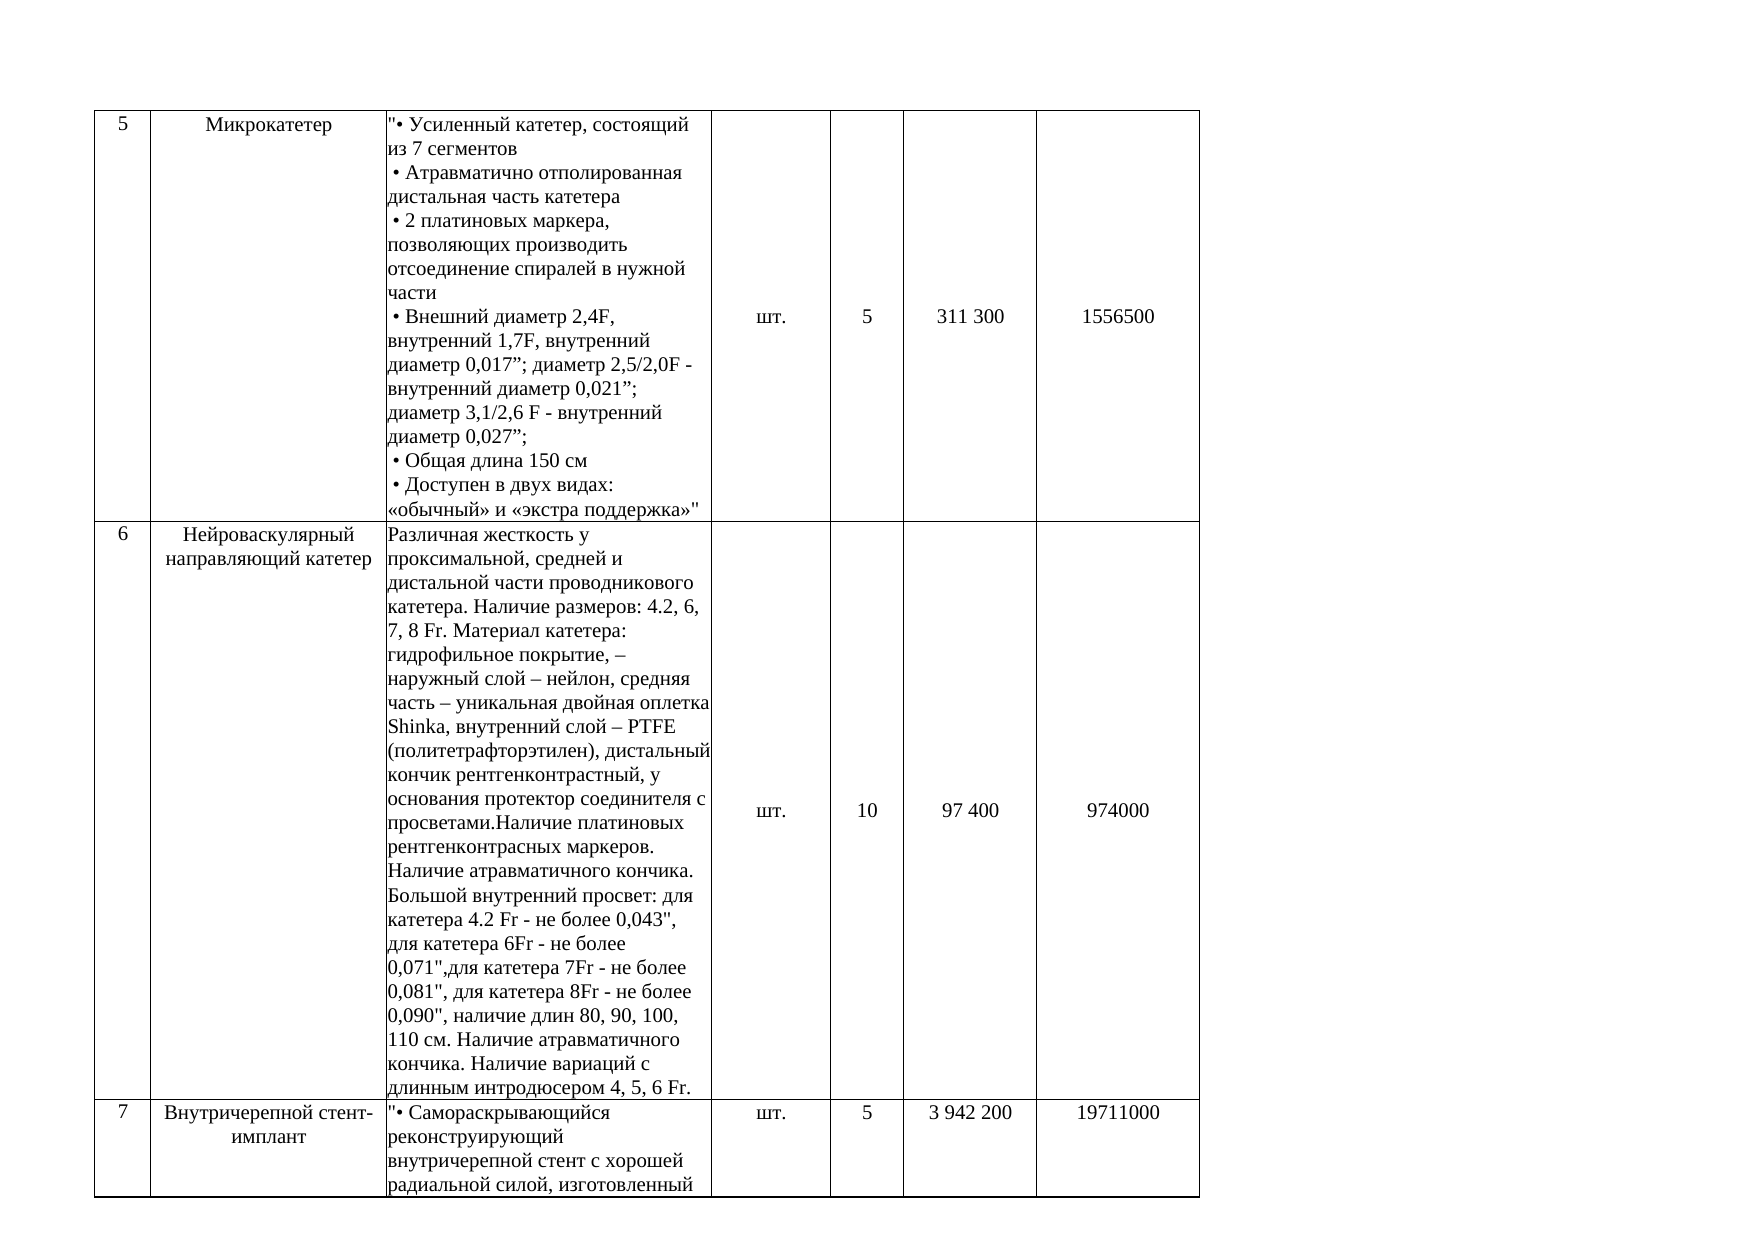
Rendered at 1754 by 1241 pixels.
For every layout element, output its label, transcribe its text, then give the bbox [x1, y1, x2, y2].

table_cell 6 [95, 522, 150, 1099]
table_cell Нейроваскулярный направляющий катетер [151, 522, 386, 1099]
table_cell шт. [712, 111, 830, 521]
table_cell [151, 1100, 386, 1196]
table_cell шт. [712, 1100, 830, 1196]
table_cell 974000 [1037, 522, 1199, 1099]
table_cell "• Усиленный катетер, состоящий из 7 сегментов • Атравматично отполированная дистальная часть катетера • 2 платиновых маркера, позволяющих производить отсоединение спиралей в нужной части • Внешний диаметр 2,4F, внутренний 1,7F, внутренний диаметр 0,017”; диаметр 2,5/2,0F - внутренний диаметр 0,021”; диаметр 3,1/2,6 F - внутренний диаметр 0,027”; • Общая длина 150 см • Доступен в двух видах: «обычный» и «экстра поддержка»" [387, 111, 711, 521]
table_cell 3 942 200 [904, 1100, 1036, 1196]
table_cell 7 [95, 1100, 150, 1196]
table_cell 5 [831, 1100, 903, 1196]
table_cell 97 400 [904, 522, 1036, 1099]
table_cell 5 [95, 111, 150, 521]
table_cell шт. [712, 522, 830, 1099]
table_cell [387, 1100, 711, 1196]
table_cell 19711000 [1037, 1100, 1199, 1196]
table_cell 1556500 [1037, 111, 1199, 521]
table_cell Различная жесткость у проксимальной, средней и дистальной части проводникового катетера. Наличие размеров: 4.2, 6, 7, 8 Fr. Материал катетера: гидрофильное покрытие, – наружный слой – нейлон, средняя часть – уникальная двойная оплетка Shinka, внутренний слой – PTFE (политетрафторэтилен), дистальный кончик рентгенконтрастный, у основания протектор соединителя с просветами.Наличие платиновых рентгенконтрасных маркеров. Наличие атравматичного кончика. Большой внутренний просвет: для катетера 4.2 Fr - не более 0,043", для катетера 6Fr - не более 0,071",для катетера 7Fr - не более 0,081", для катетера 8Fr - не более 0,090", наличие длин 80, 90, 100, 110 см. Наличие атравматичного кончика. Наличие вариаций с длинным интродюсером 4, 5, 6 Fr. [387, 522, 711, 1099]
table_cell Микрокатетер [151, 111, 386, 521]
table_cell 5 [831, 111, 903, 521]
table_cell 311 300 [904, 111, 1036, 521]
table_cell 10 [831, 522, 903, 1099]
